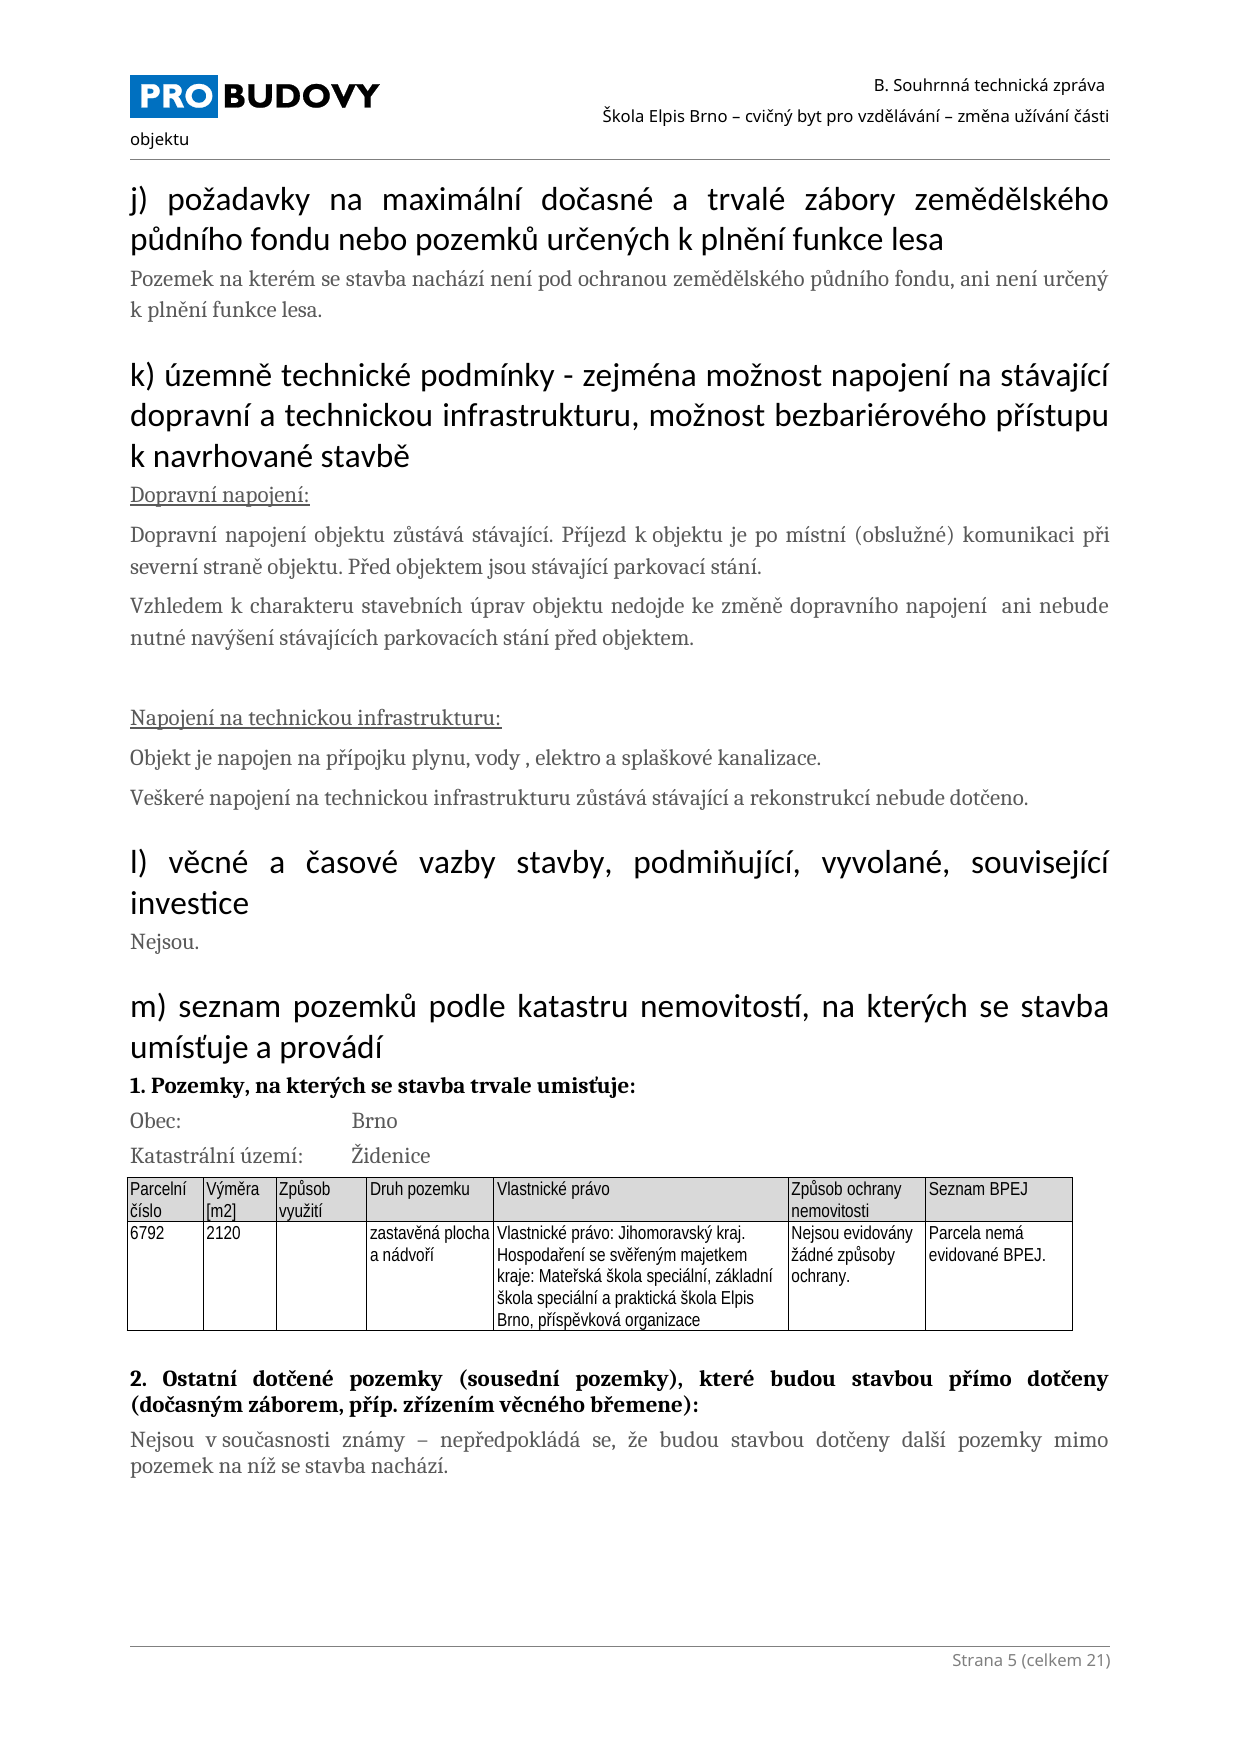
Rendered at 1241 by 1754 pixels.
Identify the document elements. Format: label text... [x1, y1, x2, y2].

text Vzhledem k charakteru stavebních úprav objektu nedojde ke změně dopravního napojení ani nebude nutné navýšení stávajících parkovacích stání před objektem. [130, 593, 1110, 651]
text Dopravní napojení objektu zůstává stávající. Příjezd k objektu je po místní (obslužné) komunikaci při severní straně objektu. Před objektem jsou stávající parkovací stání. [130, 522, 1110, 580]
text Nejsou. [130, 929, 1110, 955]
table_cell zastavěná plocha a nádvoří [367, 1222, 493, 1330]
table_cell Vlastnické právo: Jihomoravský kraj. Hospodaření se svěřeným majetkem kraje: Mateřská škola speciální, základní škola speciální a praktická škola Elpis Brno, příspěvková organizace [494, 1222, 788, 1330]
table_header Seznam BPEJ [926, 1178, 1072, 1221]
text m) seznam pozemků podle katastru nemovitostí, na kterých se stavba umísťuje a provádí [130, 985, 1110, 1067]
table_cell Nejsou evidovány žádné způsoby ochrany. [789, 1222, 925, 1330]
table_header Parcelní číslo [128, 1178, 203, 1221]
text Pozemek na kterém se stavba nachází není pod ochranou zemědělského půdního fondu, ani není určený k plnění funkce lesa. [130, 265, 1110, 323]
text Dopravní napojení: [130, 482, 1110, 508]
text Veškeré napojení na technickou infrastrukturu zůstává stávající a rekonstrukcí nebude dotčeno. [130, 784, 1110, 811]
text Nejsou v současnosti známy – nepředpokládá se, že budou stavbou dotčeny další pozemky mimo pozemek na níž se stavba nachází. [130, 1427, 1110, 1479]
text Obec: Brno [130, 1108, 1110, 1134]
table_header Druh pozemku [367, 1178, 493, 1221]
text 2. Ostatní dotčené pozemky (sousední pozemky), které budou stavbou přímo dotčeny (dočasným záborem, příp. zřízením věcného břemene): [130, 1366, 1110, 1418]
text l) věcné a časové vazby stavby, podmiňující, vyvolané, související investice [130, 841, 1110, 922]
text Katastrální území: Židenice [130, 1142, 1110, 1169]
text Napojení na technickou infrastrukturu: [130, 705, 1110, 731]
table_cell 6792 [128, 1222, 203, 1330]
table_header Vlastnické právo [494, 1178, 788, 1221]
table_cell 2120 [204, 1222, 276, 1330]
text k) územně technické podmínky - zejména možnost napojení na stávající dopravní a technickou infrastrukturu, možnost bezbariérového přístupu k navrhované stavbě [130, 353, 1110, 476]
text 1. Pozemky, na kterých se stavba trvale umisťuje: [130, 1073, 1110, 1099]
text Objekt je napojen na přípojku plynu, vody , elektro a splaškové kanalizace. [130, 744, 1110, 771]
table_header Výměra [m2] [204, 1178, 276, 1221]
text j) požadavky na maximální dočasné a trvalé zábory zemědělského půdního fondu nebo pozemků určených k plnění funkce lesa [130, 178, 1110, 259]
table_header Způsob využití [277, 1178, 366, 1221]
table_header Způsob ochrany nemovitosti [789, 1178, 925, 1221]
table_cell [277, 1222, 366, 1330]
table_cell Parcela nemá evidované BPEJ. [926, 1222, 1072, 1330]
